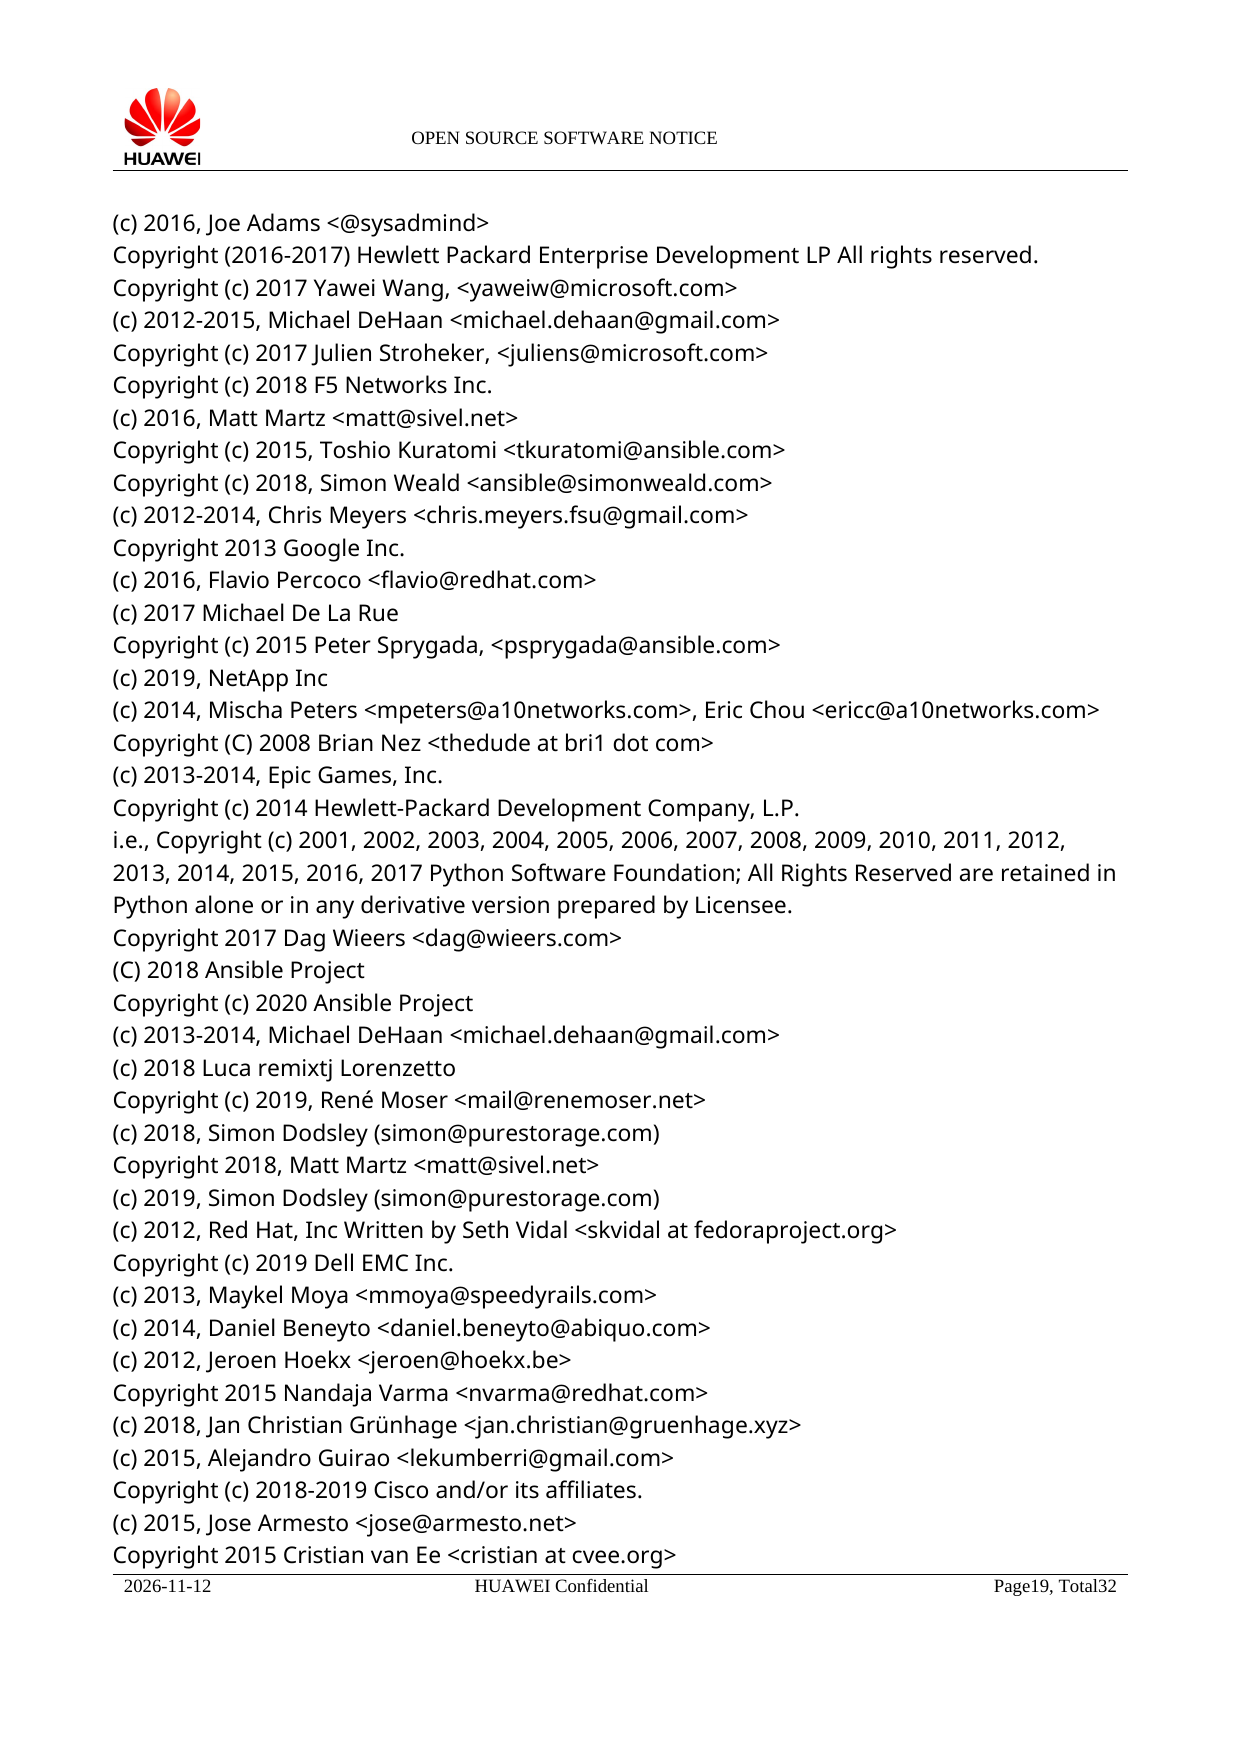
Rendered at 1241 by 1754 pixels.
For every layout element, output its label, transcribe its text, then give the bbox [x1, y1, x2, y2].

picture [124, 88, 201, 165]
